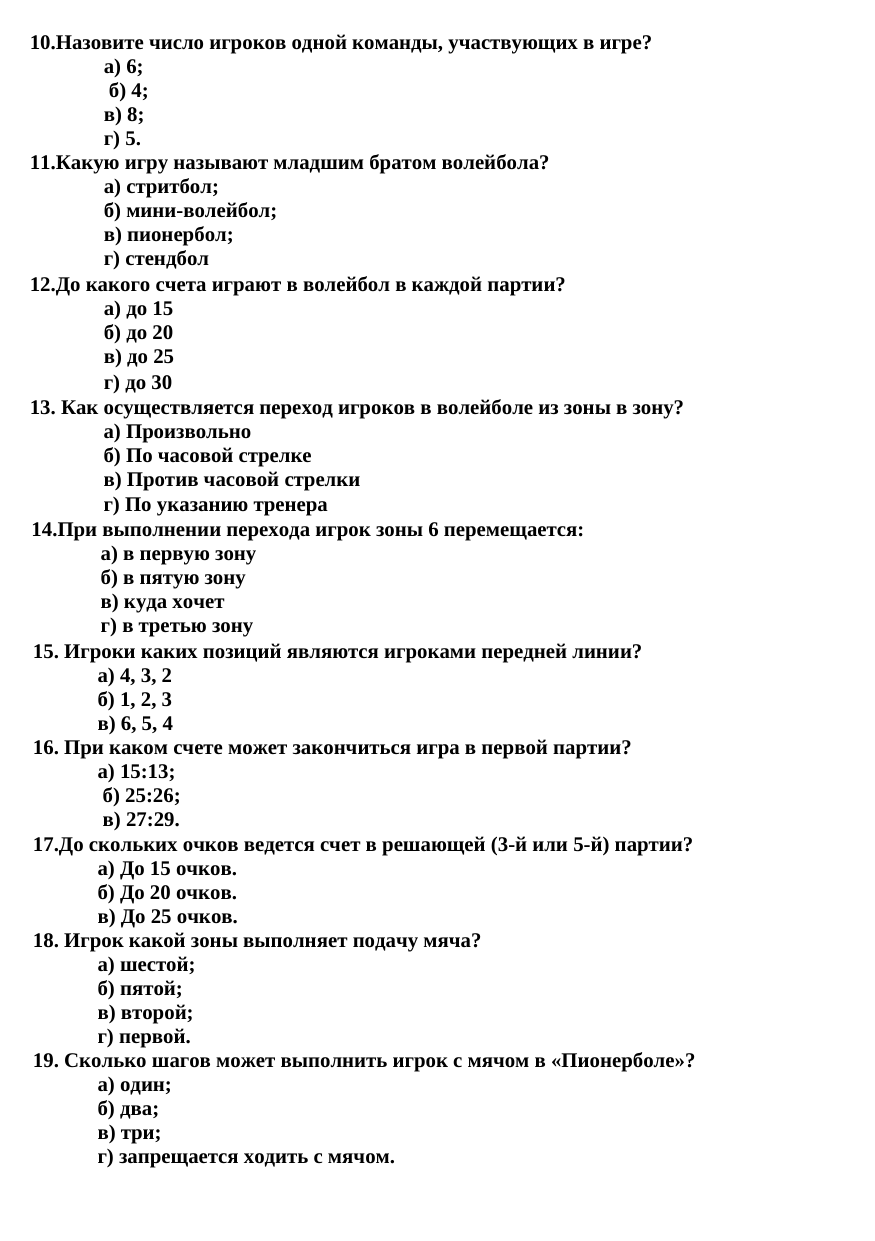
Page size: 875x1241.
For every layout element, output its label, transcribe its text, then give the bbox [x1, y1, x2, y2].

text а) 6; [103, 54, 844, 78]
text в) 8; [103, 102, 844, 126]
text 10.Назовите число игроков одной команды, участвующих в игре? [29, 29, 844, 54]
text в) пионербол; [103, 222, 844, 246]
text б) мини-волейбол; [103, 198, 844, 222]
text г) до 30 [103, 369, 844, 394]
text а) стритбол; [103, 174, 844, 198]
table_header 12.До какого счета играют в волейбол в каждой партии? а) до 15 б) до 20 в) до 25 [28, 270, 843, 369]
text г) стендбол [103, 246, 844, 270]
text 11.Какую игру называют младшим братом волейбола? [29, 150, 844, 174]
text г) 5. [103, 126, 844, 150]
text б) 4; [103, 78, 844, 102]
table_header 13. Как осуществляется переход игроков в волейболе из зоны в зону? а) Произвольно б) По часовой стрелке в) Против часовой стрелки г) По указанию тренера [28, 394, 843, 1173]
